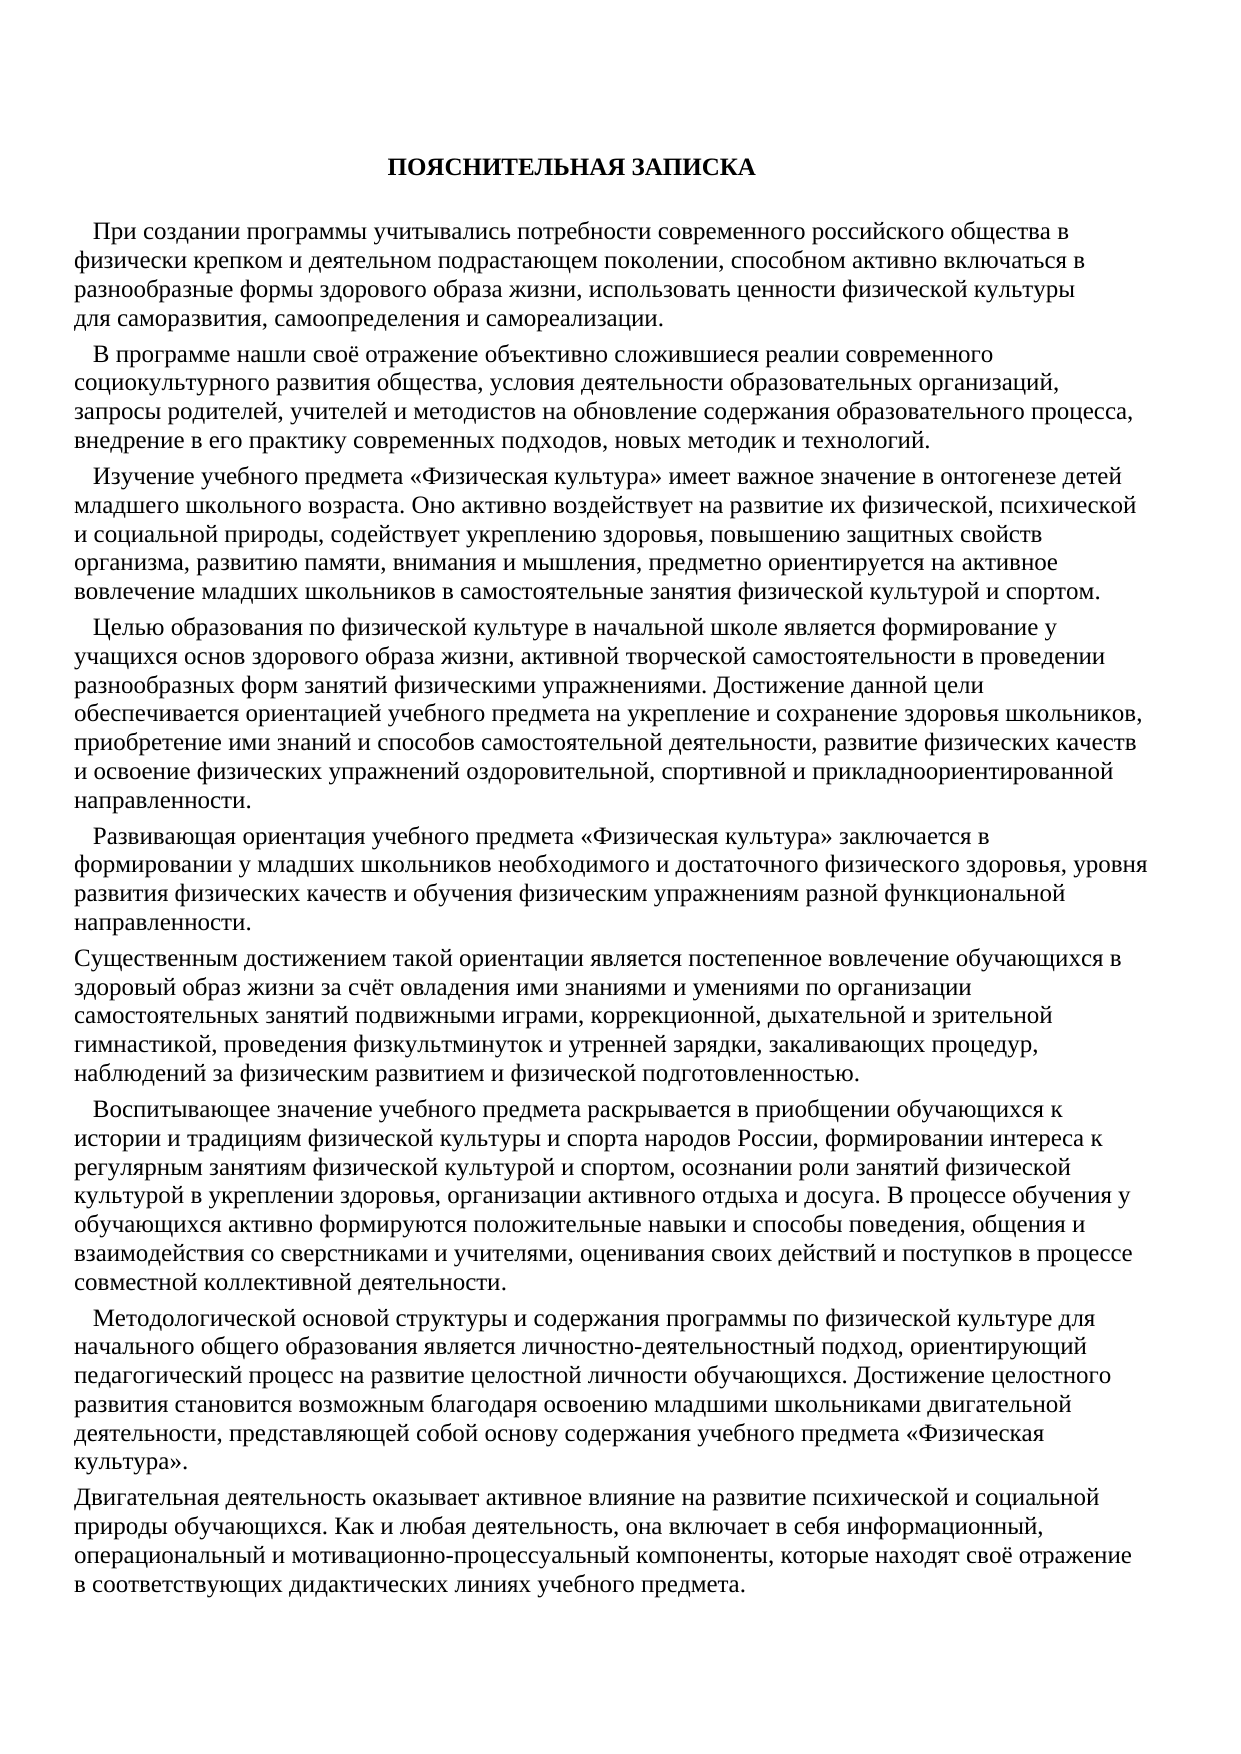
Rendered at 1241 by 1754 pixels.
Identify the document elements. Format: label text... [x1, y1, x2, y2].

text Методологической основой структуры и содержания программы по физической культуре для начального общего образования является личностно-деятельностный подход, ориентирующий педагогический процесс на развитие целостной личности обучающихся. Достижение целостного развития становится возможным благодаря освоению младшими школьниками двигательной деятельности, представляющей собой основу содержания учебного предмета «Физическая культура». [74, 1303, 1152, 1475]
text Двигательная деятельность оказывает активное влияние на развитие психической и социальной природы обучающихся. Как и любая деятельность, она включает в себя информационный, операциональный и мотивационно-процессуальный компоненты, которые находят своё отражение в соответствующих дидактических линиях учебного предмета. [74, 1482, 1137, 1597]
text Изучение учебного предмета «Физическая культура» имеет важное значение в онтогенезе детей младшего школьного возраста. Оно активно воздействует на развитие их физической, психической и социальной природы, содействует укреплению здоровья, повышению защитных свойств организма, развитию памяти, внимания и мышления, предметно ориентируется на активное вовлечение младших школьников в самостоятельные занятия физической культурой и спортом. [74, 461, 1152, 605]
text Существенным достижением такой ориентации является постепенное вовлечение обучающихся в здоровый образ жизни за счёт овладения ими знаниями и умениями по организации самостоятельных занятий подвижными играми, коррекционной, дыхательной и зрительной гимнастикой, проведения физкультминуток и утренней зарядки, закаливающих процедур, наблюдений за физическим развитием и физической подготовленностью. [74, 943, 1152, 1087]
text В программе нашли своё отражение объективно сложившиеся реалии современного социокультурного развития общества, условия деятельности образовательных организаций, запросы родителей, учителей и методистов на обновление содержания образовательного процесса, внедрение в его практику современных подходов, новых методик и технологий. [74, 339, 1152, 454]
text Развивающая ориентация учебного предмета «Физическая культура» заключается в формировании у младших школьников необходимого и достаточного физического здоровья, уровня развития физических качеств и обучения физическим упражнениям разной функциональной направленности. [74, 821, 1152, 936]
text При создании программы учитывались потребности современного российского общества в физически крепком и деятельном подрастающем поколении, способном активно включаться в разнообразные формы здорового образа жизни, использовать ценности физической культуры для саморазвития, самоопределения и самореализации. [74, 216, 1107, 331]
text Воспитывающее значение учебного предмета раскрывается в приобщении обучающихся к истории и традициям физической культуры и спорта народов России, формировании интереса к регулярным занятиям физической культурой и спортом, осознании роли занятий физической культурой в укреплении здоровья, организации активного отдыха и досуга. В процессе обучения у обучающихся активно формируются положительные навыки и способы поведения, общения и взаимодействия со сверстниками и учителями, оценивания своих действий и поступков в процессе совместной коллективной деятельности. [74, 1094, 1137, 1295]
text ПОЯСНИТЕЛЬНАЯ ЗАПИСКА [74, 152, 1152, 180]
text Целью образования по физической культуре в начальной школе является формирование у учащихся основ здорового образа жизни, активной творческой самостоятельности в проведении разнообразных форм занятий физическими упражнениями. Достижение данной цели обеспечивается ориентацией учебного предмета на укрепление и сохранение здоровья школьников, приобретение ими знаний и способов самостоятельной деятельности, развитие физических качеств и освоение физических упражнений оздоровительной, спортивной и прикладноориентированной направленности. [74, 612, 1152, 813]
